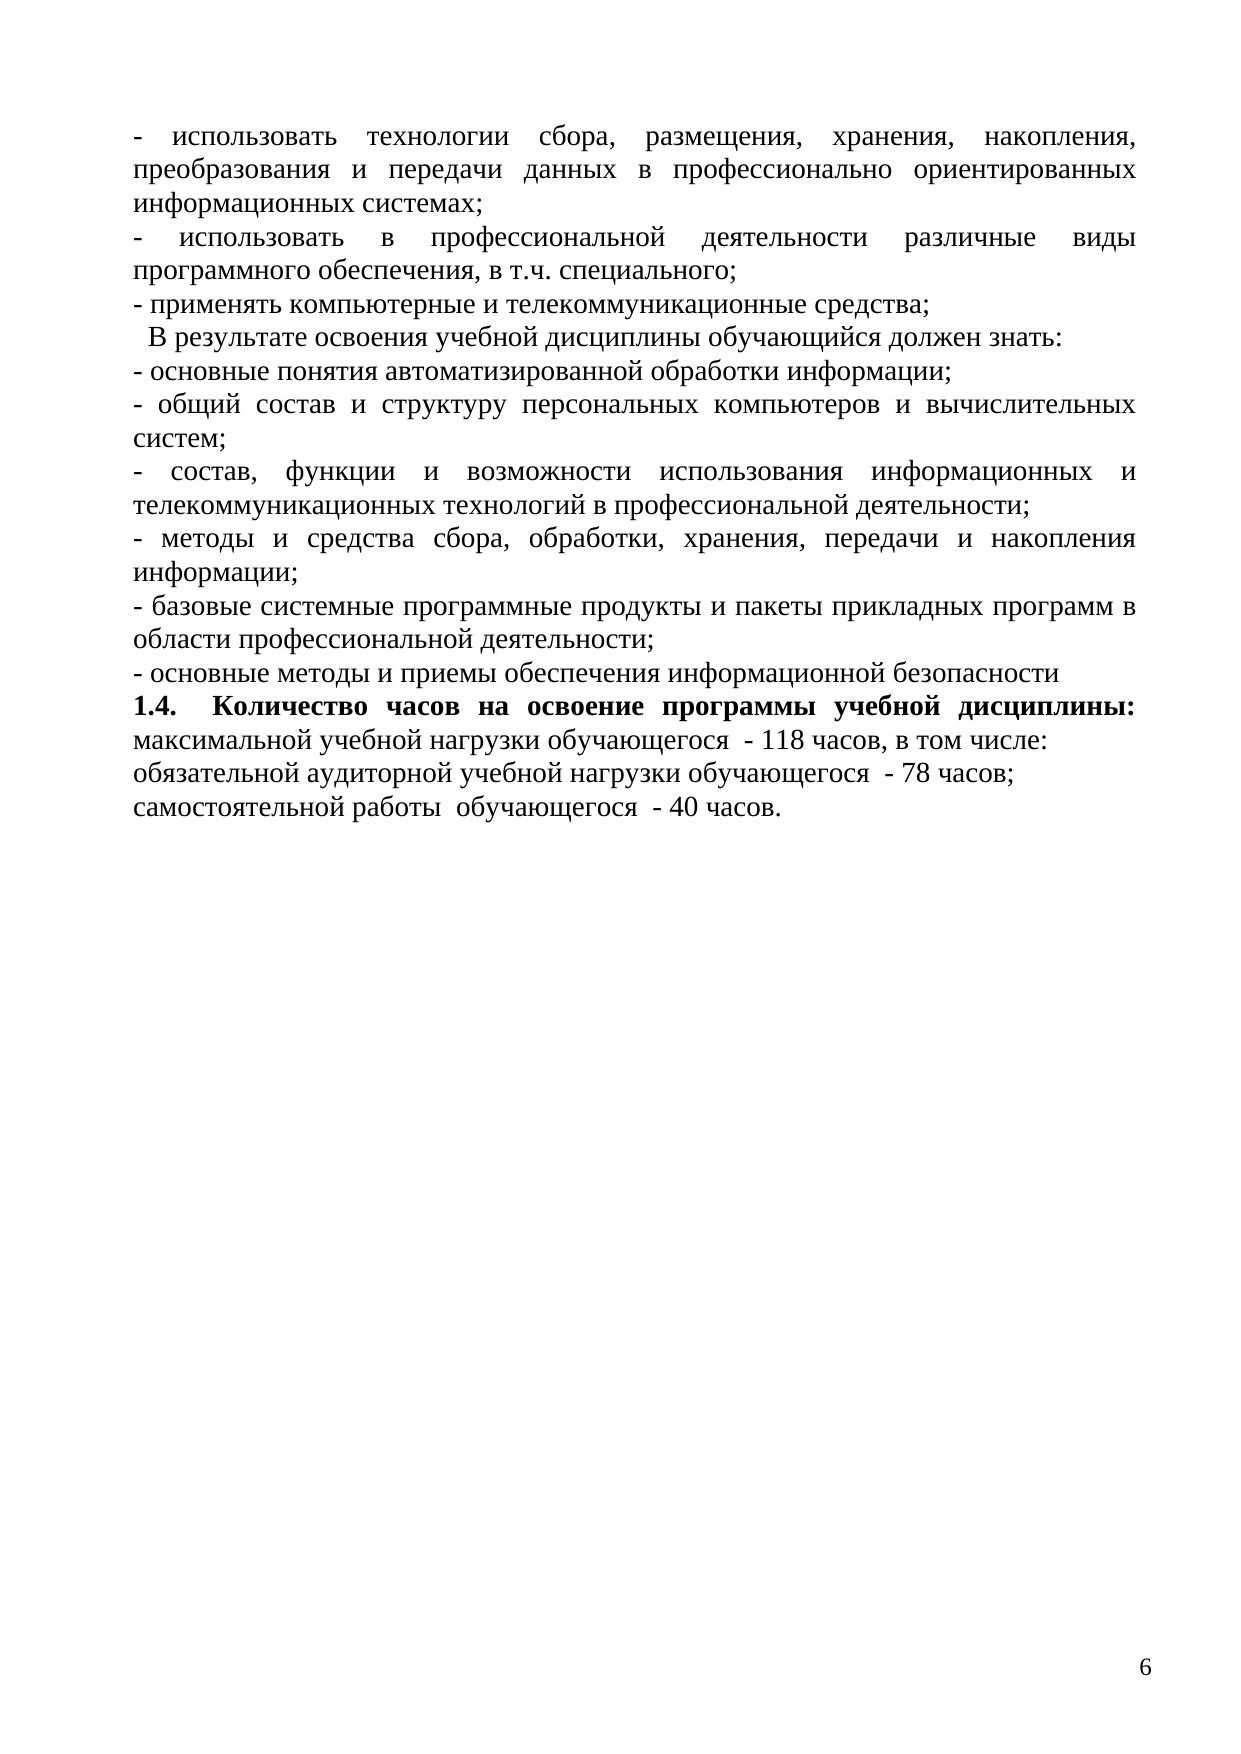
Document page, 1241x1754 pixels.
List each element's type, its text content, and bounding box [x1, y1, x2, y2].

text В результате освоения учебной дисциплины обучающийся должен знать: [133, 319, 1137, 353]
text - использовать технологии сбора, размещения, хранения, накопления, преобразования и передачи данных в профессионально ориентированных информационных системах; [133, 118, 1137, 219]
text - базовые системные программные продукты и пакеты прикладных программ в области профессиональной деятельности; [133, 588, 1137, 655]
text - состав, функции и возможности использования информационных и телекоммуникационных технологий в профессиональной деятельности; [133, 453, 1137, 521]
text обязательной аудиторной учебной нагрузки обучающегося - 78 часов; [133, 755, 1137, 789]
text - применять компьютерные и телекоммуникационные средства; [133, 286, 1137, 319]
text самостоятельной работы обучающегося - 40 часов. [133, 789, 1137, 822]
text - основные методы и приемы обеспечения информационной безопасности [133, 655, 1137, 688]
text - основные понятия автоматизированной обработки информации; [133, 353, 1137, 386]
text - использовать в профессиональной деятельности различные виды программного обеспечения, в т.ч. специального; [133, 219, 1137, 286]
text 1.4. Количество часов на освоение программы учебной дисциплины: максимальной учебной нагрузки обучающегося - 118 часов, в том числе: [133, 688, 1137, 755]
text - общий состав и структуру персональных компьютеров и вычислительных систем; [133, 386, 1137, 453]
text - методы и средства сбора, обработки, хранения, передачи и накопления информации; [133, 521, 1137, 588]
